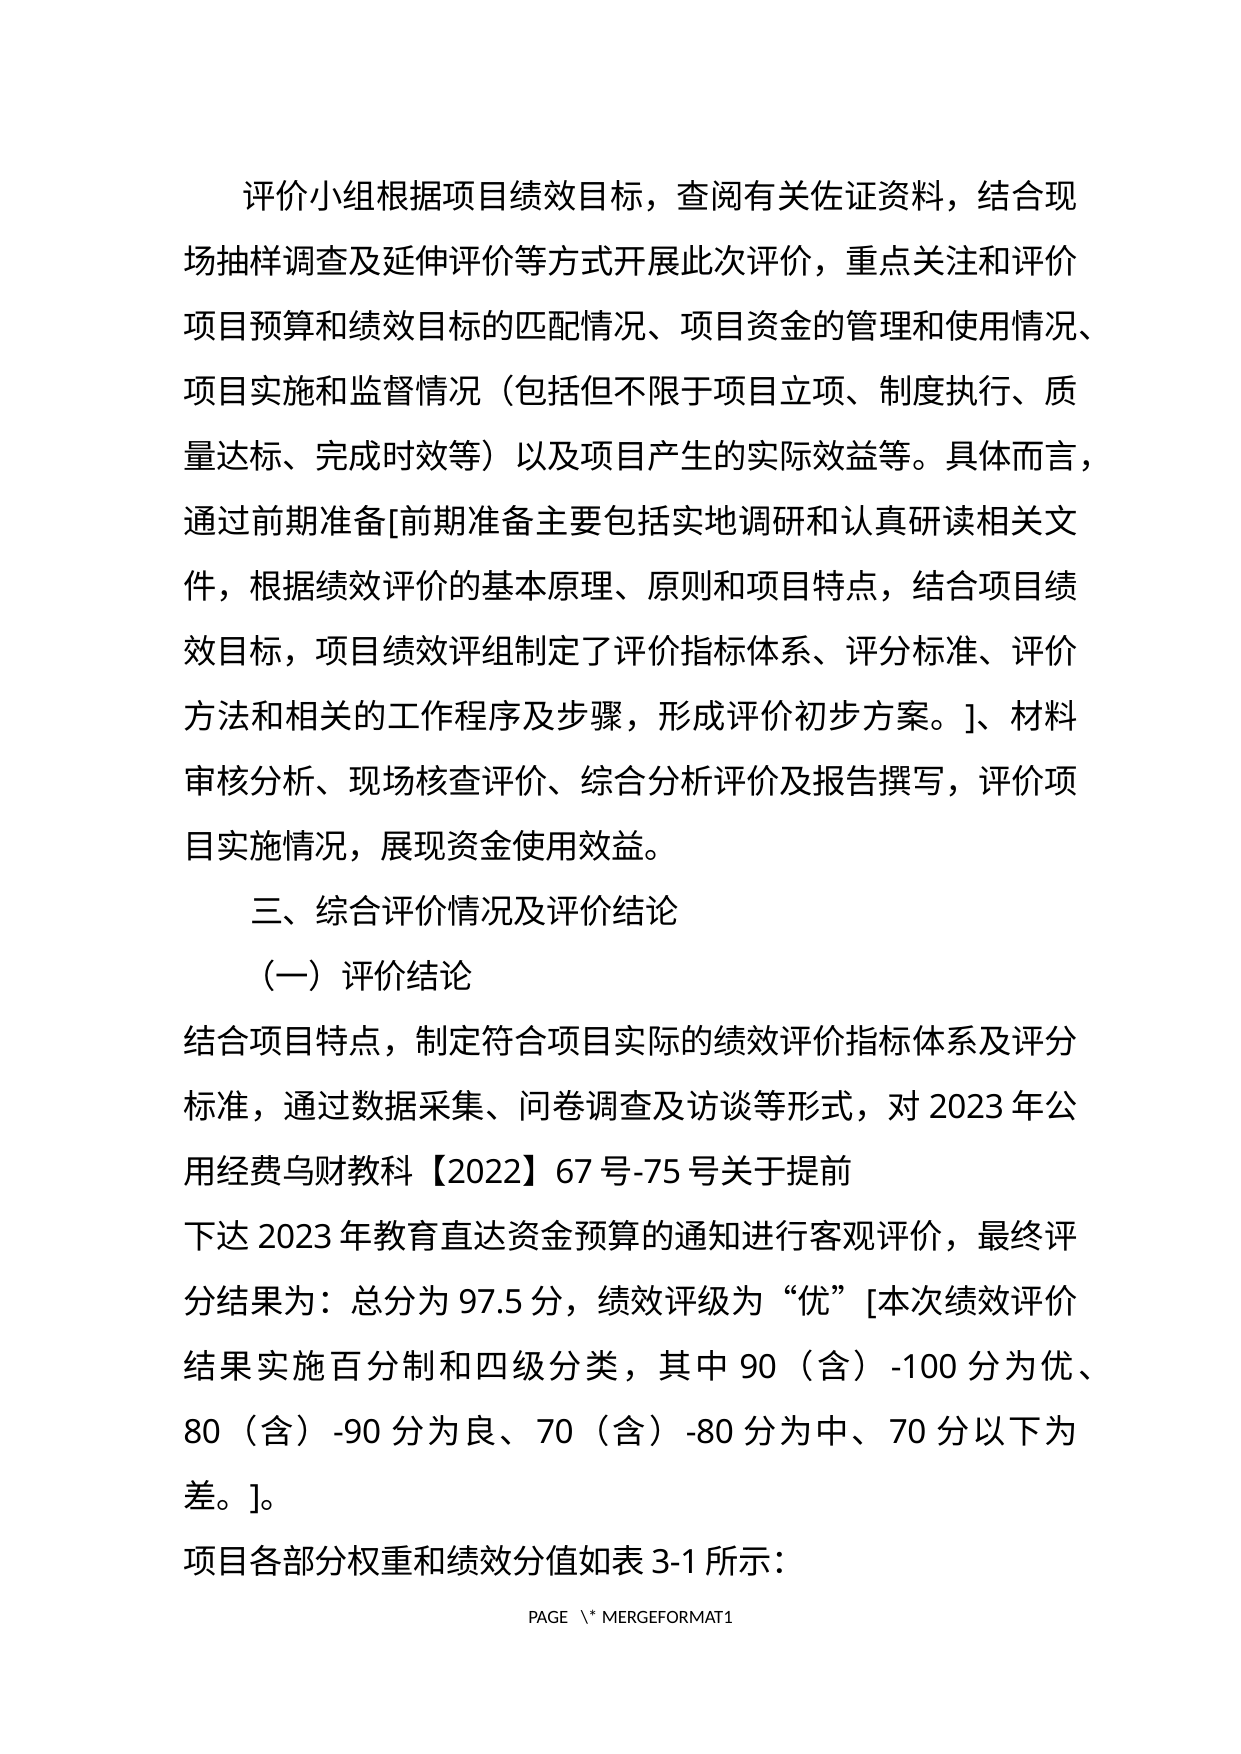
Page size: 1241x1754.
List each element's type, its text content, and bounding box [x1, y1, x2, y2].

text 评价小组根据项目绩效目标，查阅有关佐证资料，结合现场抽样调查及延伸评价等方式开展此次评价，重点关注和评价项目预算和绩效目标的匹配情况、项目资金的管理和使用情况、项目实施和监督情况（包括但不限于项目立项、制度执行、质量达标、完成时效等）以及项目产生的实际效益等。具体而言，通过前期准备[前期准备主要包括实地调研和认真研读相关文件，根据绩效评价的基本原理、原则和项目特点，结合项目绩效目标，项目绩效评组制定了评价指标体系、评分标准、评价方法和相关的工作程序及步骤，形成评价初步方案。]、材料审核分析、现场核查评价、综合分析评价及报告撰写，评价项目实施情况，展现资金使用效益。 [183, 162, 1078, 877]
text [183, 942, 1078, 1592]
text 三、综合评价情况及评价结论 [183, 877, 1078, 942]
